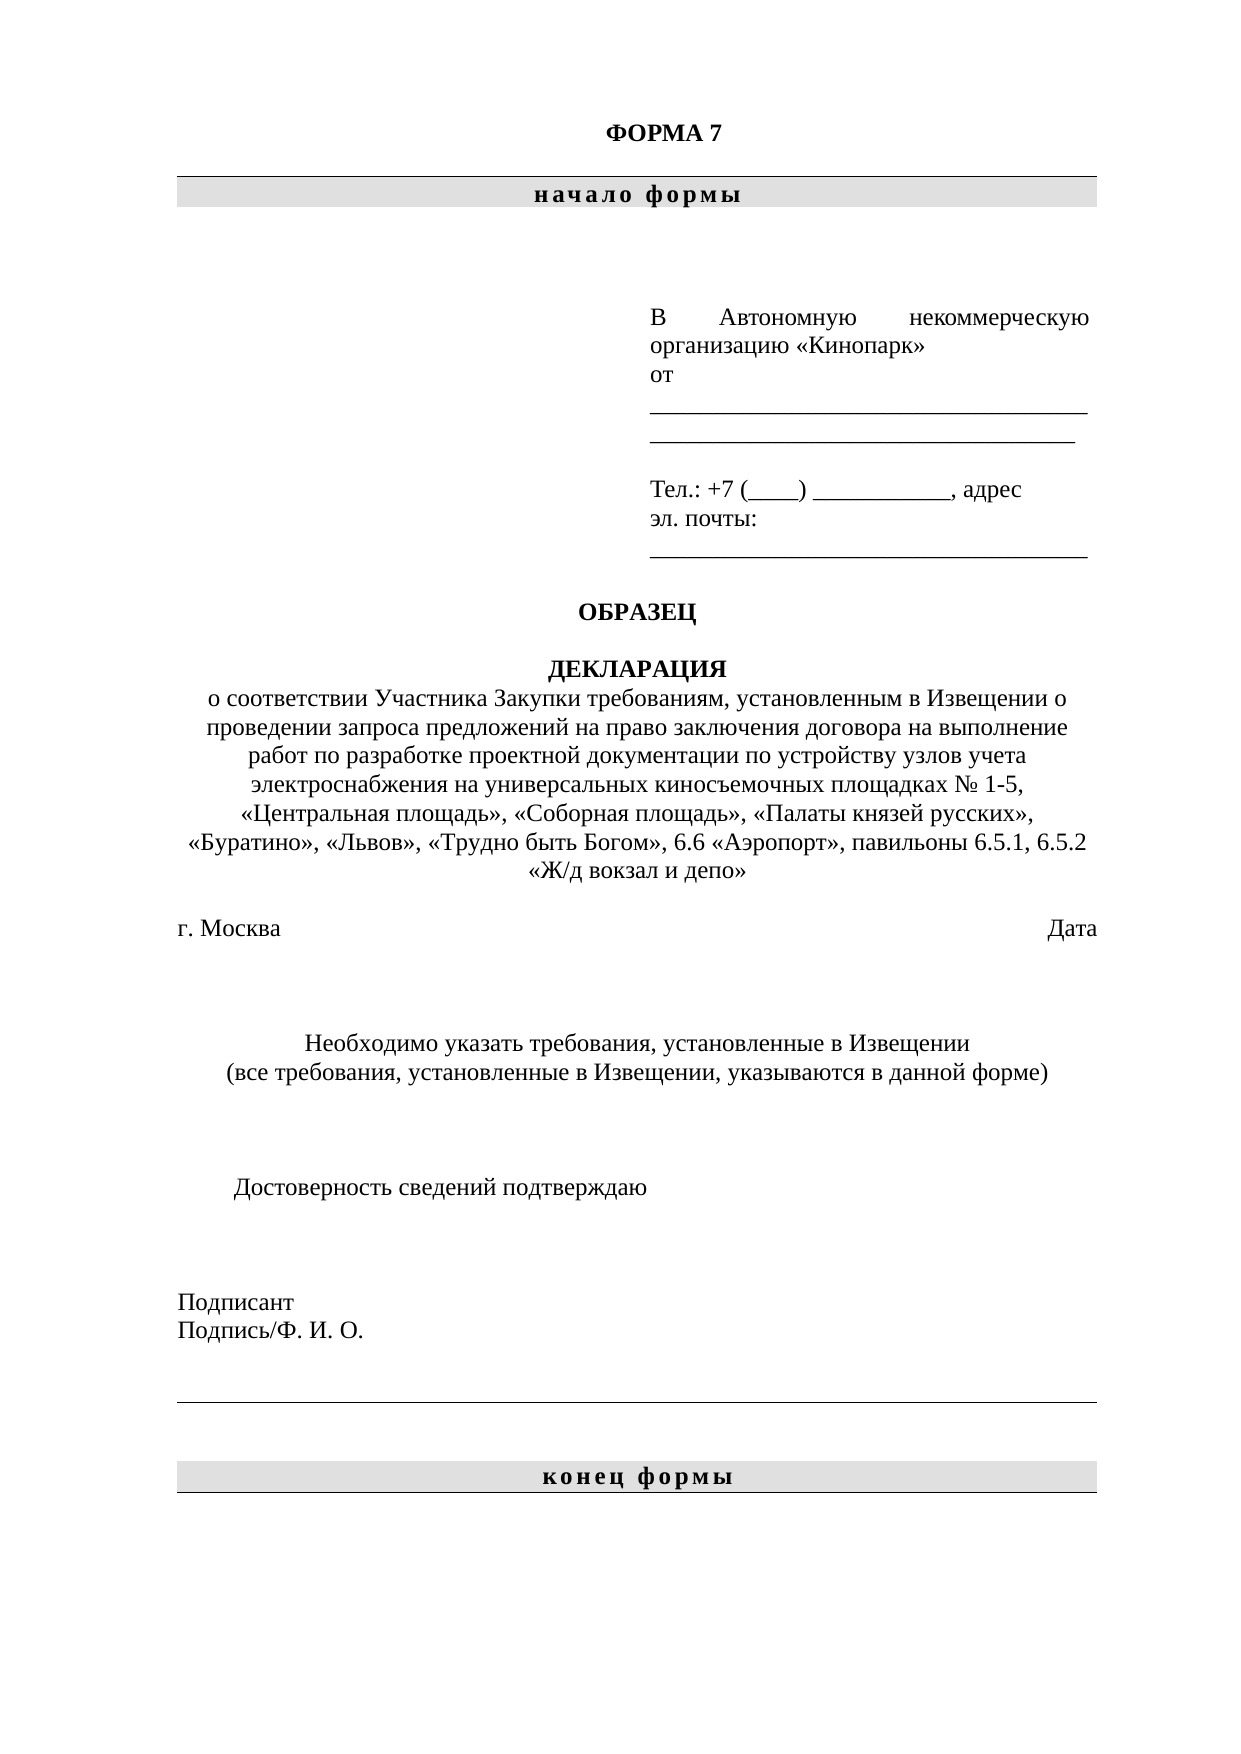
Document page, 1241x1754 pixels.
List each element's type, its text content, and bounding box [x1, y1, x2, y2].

text Необходимо указать требования, установленные в Извещении [177, 1028, 1097, 1057]
text Достоверность сведений подтверждаю [177, 1172, 1097, 1201]
table_header г. Москва [177, 913, 667, 942]
text о соответствии Участника Закупки требованиям, установленным в Извещении о проведении запроса предложений на право заключения договора на выполнение работ по разработке проектной документации по устройству узлов учета электроснабжения на универсальных киносъемочных площадках № 1-5, «Центральная площадь», «Соборная площадь», «Палаты князей русских», «Буратино», «Львов», «Трудно быть Богом», 6.6 «Аэропорт», павильоны 6.5.1, 6.5.2 «Ж/д вокзал и депо» [177, 683, 1097, 884]
table_header В Автономную некоммерческую организацию «Кинопарк» от _____________________________________________________________________ Тел.: +7 (____) ___________, адрес эл. почты: ___________________________________ [177, 294, 1152, 597]
text (все требования, установленные в Извещении, указываются в данной форме) [177, 1057, 1097, 1086]
text Подписант Подпись/Ф. И. О. [177, 1287, 1097, 1344]
table_header Дата [667, 913, 1152, 942]
text ОБРАЗЕЦ [177, 597, 1097, 626]
text начало формы [177, 177, 1097, 207]
text конец формы [177, 1461, 1097, 1492]
text ДЕКЛАРАЦИЯ [177, 654, 1097, 683]
text ФОРМА 7 [177, 118, 1150, 147]
